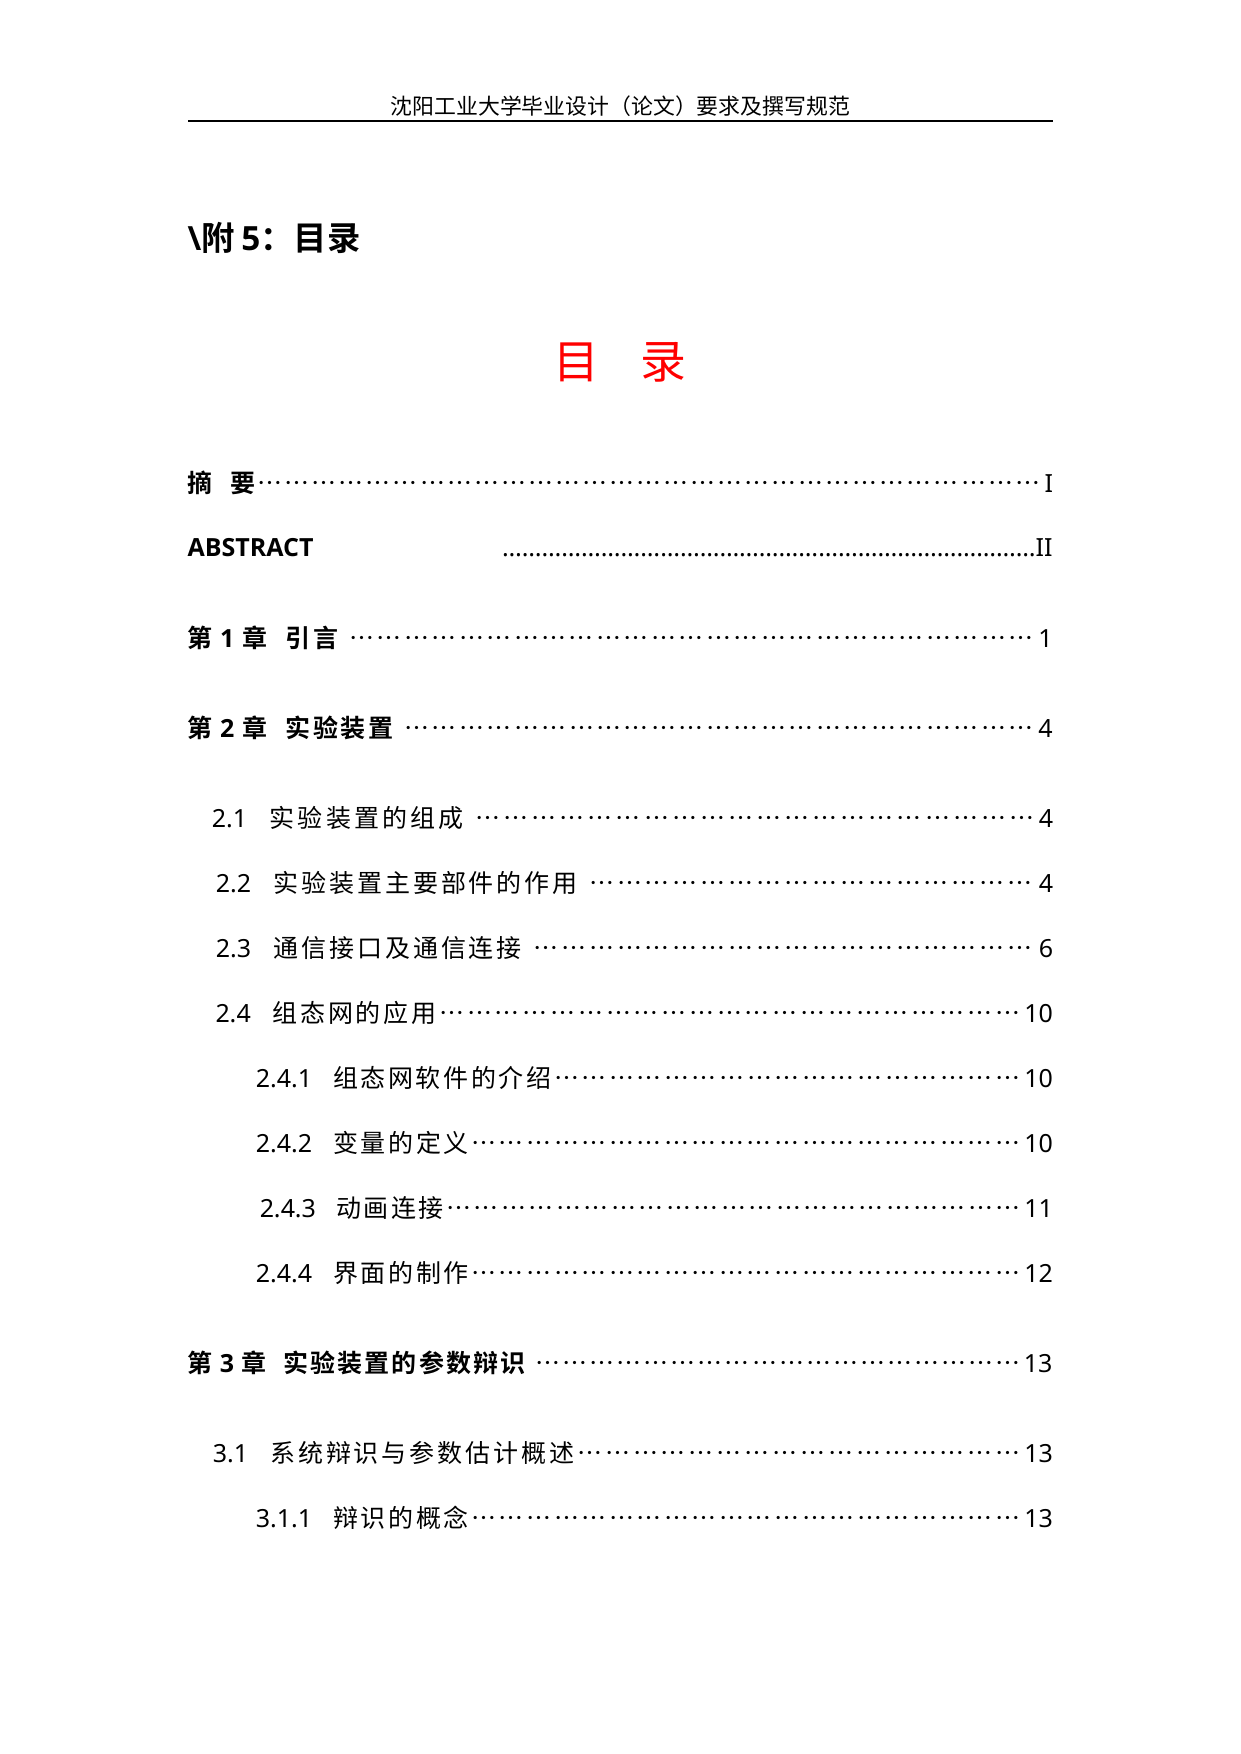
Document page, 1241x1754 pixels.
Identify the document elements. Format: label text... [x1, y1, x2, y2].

text 2.1 实验装置的组成 ……………………………………………………4 [173, 784, 1053, 849]
text ABSTRACT ………………………………………………………………………II [187, 514, 1053, 579]
text 2.2 实验装置主要部件的作用 …………………………………………4 [187, 849, 1053, 914]
text 第1章 引言 …………………………………………………………………1 [187, 604, 1053, 669]
text 2.4.2 变量的定义……………………………………………………10 [187, 1109, 1053, 1174]
text 2.4.4 界面的制作……………………………………………………12 [187, 1239, 1053, 1304]
text 摘 要……………………………………………………………………………I [187, 449, 1053, 514]
text 第2章 实验装置 ……………………………………………………………4 [187, 694, 1053, 759]
text 2.4 组态网的应用………………………………………………………10 [187, 979, 1053, 1044]
text 3.1.1 辩识的概念……………………………………………………13 [187, 1484, 1053, 1549]
text 2.4.3 动画连接………………………………………………………11 [187, 1174, 1053, 1239]
text 2.4.1 组态网软件的介绍……………………………………………10 [187, 1044, 1053, 1109]
text 第3章 实验装置的参数辩识 ………………………………………………13 [187, 1329, 1053, 1394]
text 3.1 系统辩识与参数估计概述…………………………………………13 [184, 1419, 1053, 1484]
text 目 录 [187, 310, 1053, 408]
text \附5：目录 [187, 204, 1053, 269]
text 2.3 通信接口及通信连接 ………………………………………………6 [187, 914, 1053, 979]
